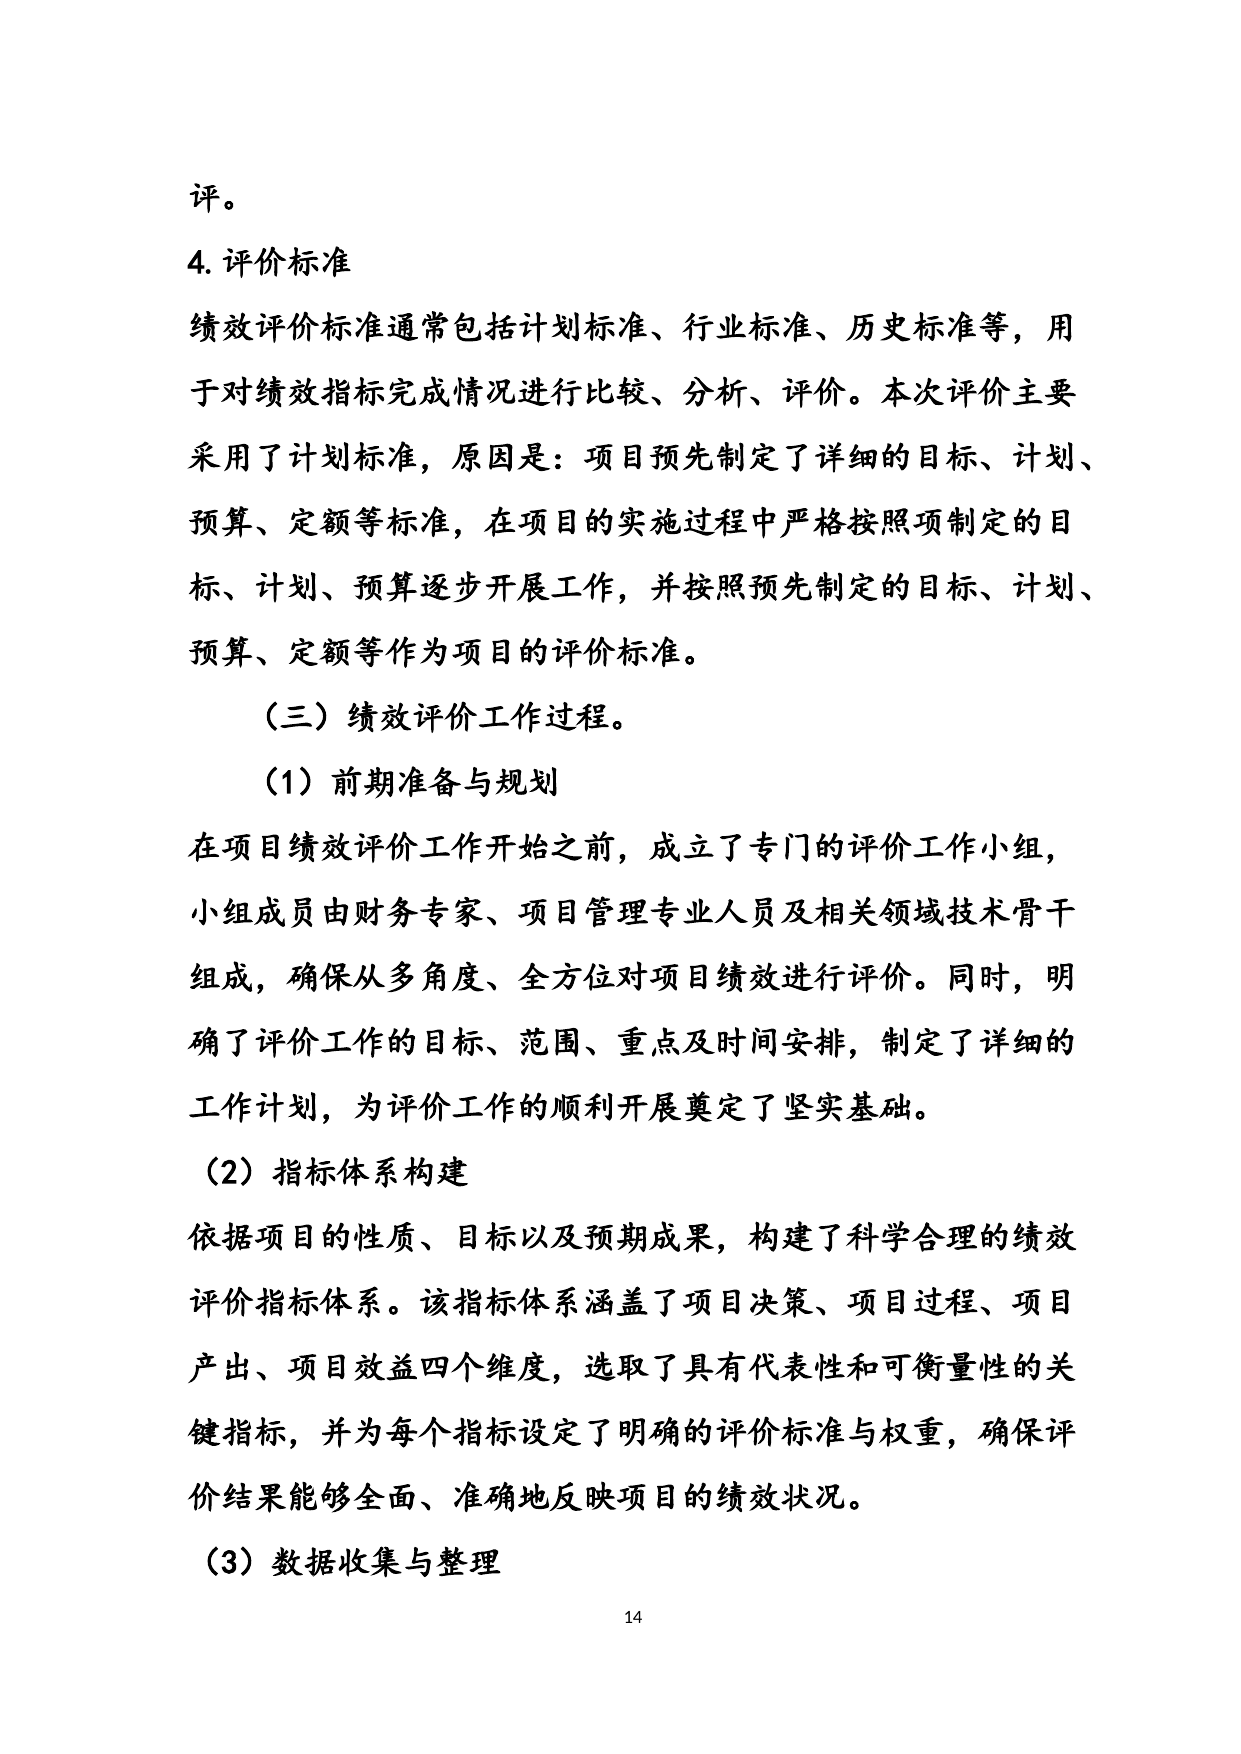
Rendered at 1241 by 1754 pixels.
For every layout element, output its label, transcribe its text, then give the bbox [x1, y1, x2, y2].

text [187, 162, 1078, 682]
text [187, 747, 1078, 1592]
text （三）绩效评价工作过程。 [187, 682, 1078, 747]
